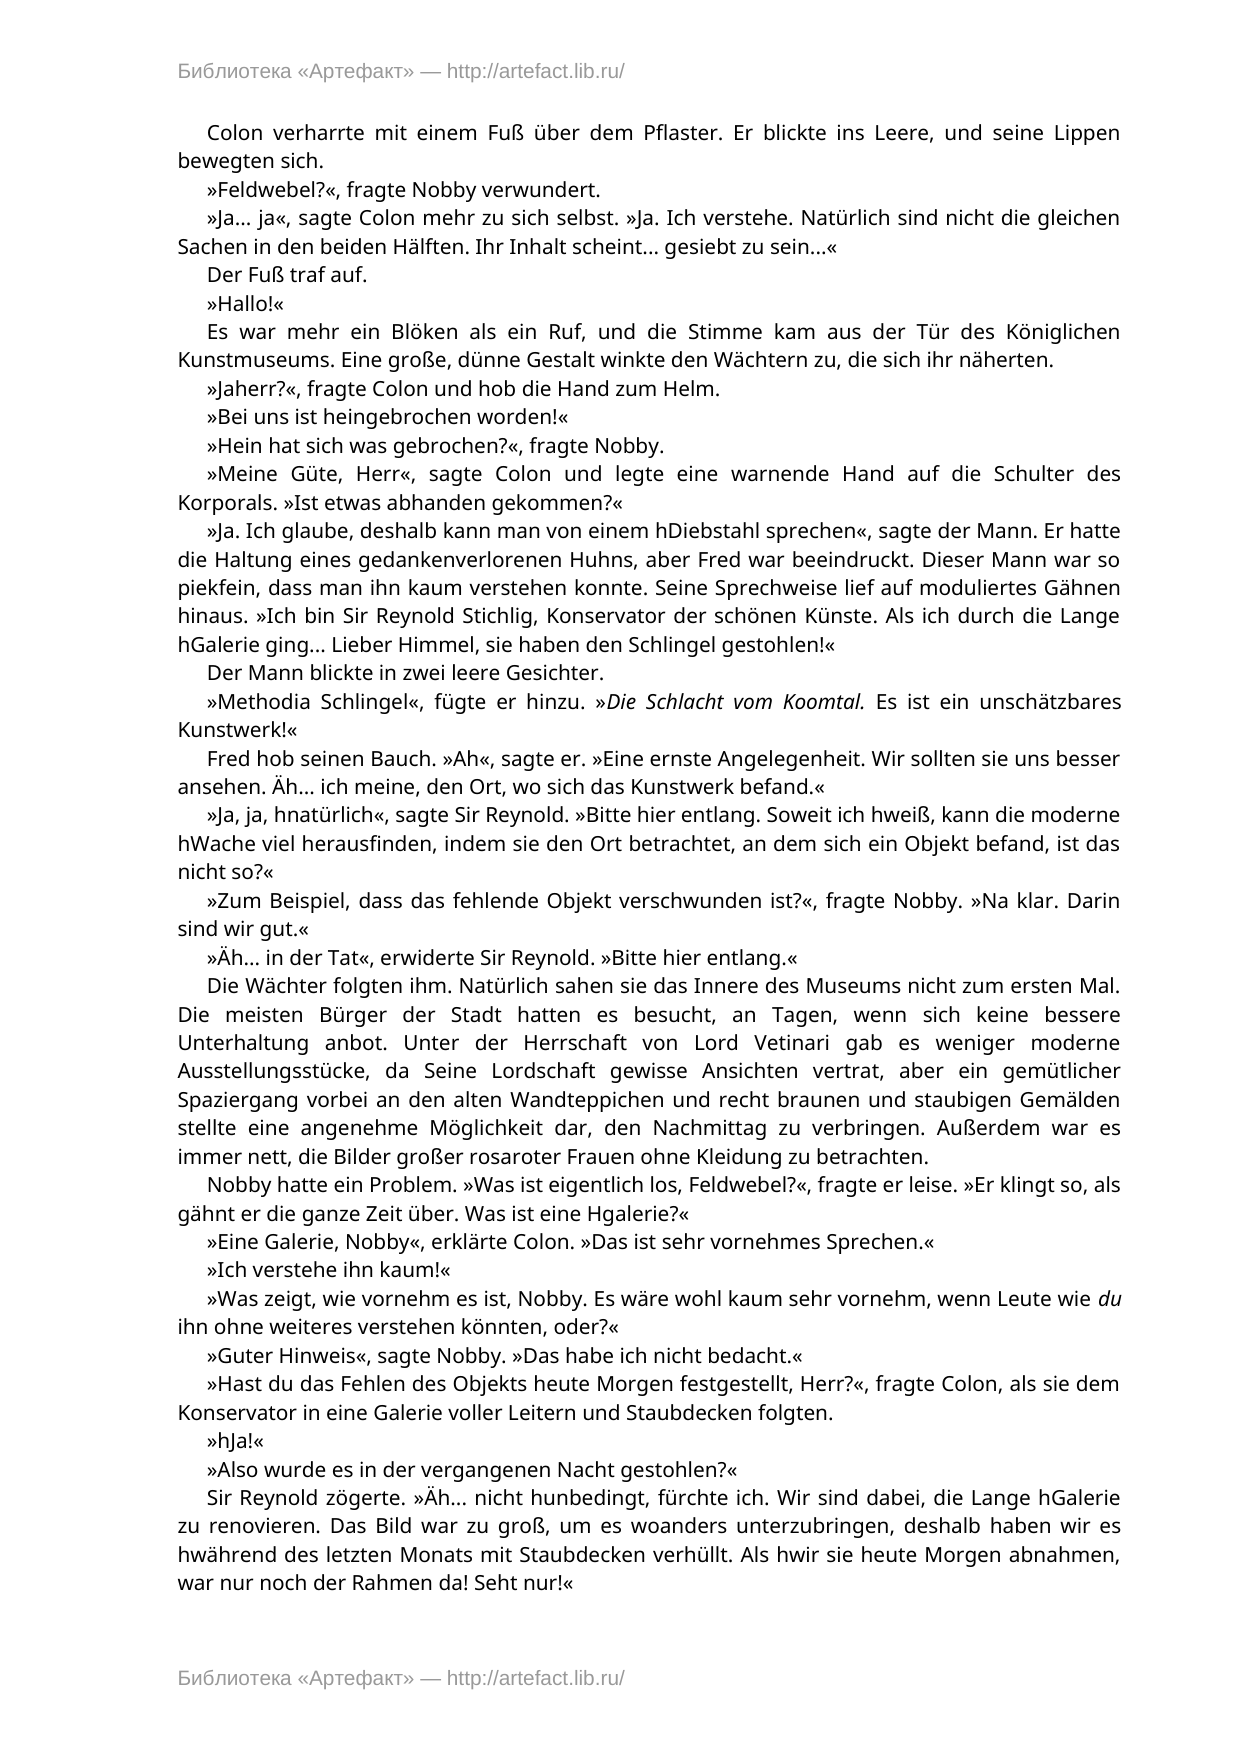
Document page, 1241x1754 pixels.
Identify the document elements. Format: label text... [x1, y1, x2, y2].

text »Feldwebel?«, fragte Nobby verwundert. [177, 175, 1122, 203]
text »Ich verstehe ihn kaum!« [177, 1256, 1122, 1284]
text »Bei uns ist heingebrochen worden!« [177, 402, 1122, 431]
text Fred hob seinen Bauch. »Ah«, sagte er. »Eine ernste Angelegenheit. Wir sollten sie uns besser ansehen. Äh... ich meine, den Ort, wo sich das Kunstwerk befand.« [177, 744, 1122, 801]
text »Zum Beispiel, dass das fehlende Objekt verschwunden ist?«, fragte Nobby. »Na klar. Darin sind wir gut.« [177, 886, 1122, 943]
text »Guter Hinweis«, sagte Nobby. »Das habe ich nicht bedacht.« [177, 1341, 1122, 1369]
text »Hein hat sich was gebrochen?«, fragte Nobby. [177, 431, 1122, 459]
text »Äh... in der Tat«, erwiderte Sir Reynold. »Bitte hier entlang.« [177, 943, 1122, 971]
text »Methodia Schlingel«, fügte er hinzu. »Die Schlacht vom Koomtal. Es ist ein unschätzbares Kunstwerk!« [177, 687, 1122, 744]
text »Eine Galerie, Nobby«, erklärte Colon. »Das ist sehr vornehmes Sprechen.« [177, 1227, 1122, 1256]
text »Ja, ja, hnatürlich«, sagte Sir Reynold. »Bitte hier entlang. Soweit ich hweiß, kann die moderne hWache viel herausfinden, indem sie den Ort betrachtet, an dem sich ein Objekt befand, ist das nicht so?« [177, 801, 1122, 886]
text Der Mann blickte in zwei leere Gesichter. [177, 658, 1122, 687]
text Nobby hatte ein Problem. »Was ist eigentlich los, Feldwebel?«, fragte er leise. »Er klingt so, als gähnt er die ganze Zeit über. Was ist eine Hgalerie?« [177, 1170, 1122, 1227]
text Der Fuß traf auf. [177, 260, 1122, 289]
text »Was zeigt, wie vornehm es ist, Nobby. Es wäre wohl kaum sehr vornehm, wenn Leute wie du ihn ohne weiteres verstehen könnten, oder?« [177, 1284, 1122, 1341]
text »Hallo!« [177, 289, 1122, 317]
text »Hast du das Fehlen des Objekts heute Morgen festgestellt, Herr?«, fragte Colon, als sie dem Konservator in eine Galerie voller Leitern und Staubdecken folgten. [177, 1369, 1122, 1426]
text Colon verharrte mit einem Fuß über dem Pflaster. Er blickte ins Leere, und seine Lippen bewegten sich. [177, 118, 1122, 175]
text »Ja... ja«, sagte Colon mehr zu sich selbst. »Ja. Ich verstehe. Natürlich sind nicht die gleichen Sachen in den beiden Hälften. Ihr Inhalt scheint... gesiebt zu sein...« [177, 203, 1122, 260]
text Es war mehr ein Blöken als ein Ruf, und die Stimme kam aus der Tür des Königlichen Kunstmuseums. Eine große, dünne Gestalt winkte den Wächtern zu, die sich ihr näherten. [177, 317, 1122, 374]
text Sir Reynold zögerte. »Äh... nicht hunbedingt, fürchte ich. Wir sind dabei, die Lange hGalerie zu renovieren. Das Bild war zu groß, um es woanders unterzubringen, deshalb haben wir es hwährend des letzten Monats mit Staubdecken verhüllt. Als hwir sie heute Morgen abnahmen, war nur noch der Rahmen da! Seht nur!« [177, 1483, 1122, 1597]
text »Meine Güte, Herr«, sagte Colon und legte eine warnende Hand auf die Schulter des Korporals. »Ist etwas abhanden gekommen?« [177, 459, 1122, 516]
text »hJa!« [177, 1426, 1122, 1455]
text »Jaherr?«, fragte Colon und hob die Hand zum Helm. [177, 374, 1122, 402]
text »Ja. Ich glaube, deshalb kann man von einem hDiebstahl sprechen«, sagte der Mann. Er hatte die Haltung eines gedankenverlorenen Huhns, aber Fred war beeindruckt. Dieser Mann war so piekfein, dass man ihn kaum verstehen konnte. Seine Sprechweise lief auf moduliertes Gähnen hinaus. »Ich bin Sir Reynold Stichlig, Konservator der schönen Künste. Als ich durch die Lange hGalerie ging... Lieber Himmel, sie haben den Schlingel gestohlen!« [177, 516, 1122, 658]
text Die Wächter folgten ihm. Natürlich sahen sie das Innere des Museums nicht zum ersten Mal. Die meisten Bürger der Stadt hatten es besucht, an Tagen, wenn sich keine bessere Unterhaltung anbot. Unter der Herrschaft von Lord Vetinari gab es weniger moderne Ausstellungsstücke, da Seine Lordschaft gewisse Ansichten vertrat, aber ein gemütlicher Spaziergang vorbei an den alten Wandteppichen und recht braunen und staubigen Gemälden stellte eine angenehme Möglichkeit dar, den Nachmittag zu verbringen. Außerdem war es immer nett, die Bilder großer rosaroter Frauen ohne Kleidung zu betrachten. [177, 971, 1122, 1170]
text »Also wurde es in der vergangenen Nacht gestohlen?« [177, 1455, 1122, 1483]
